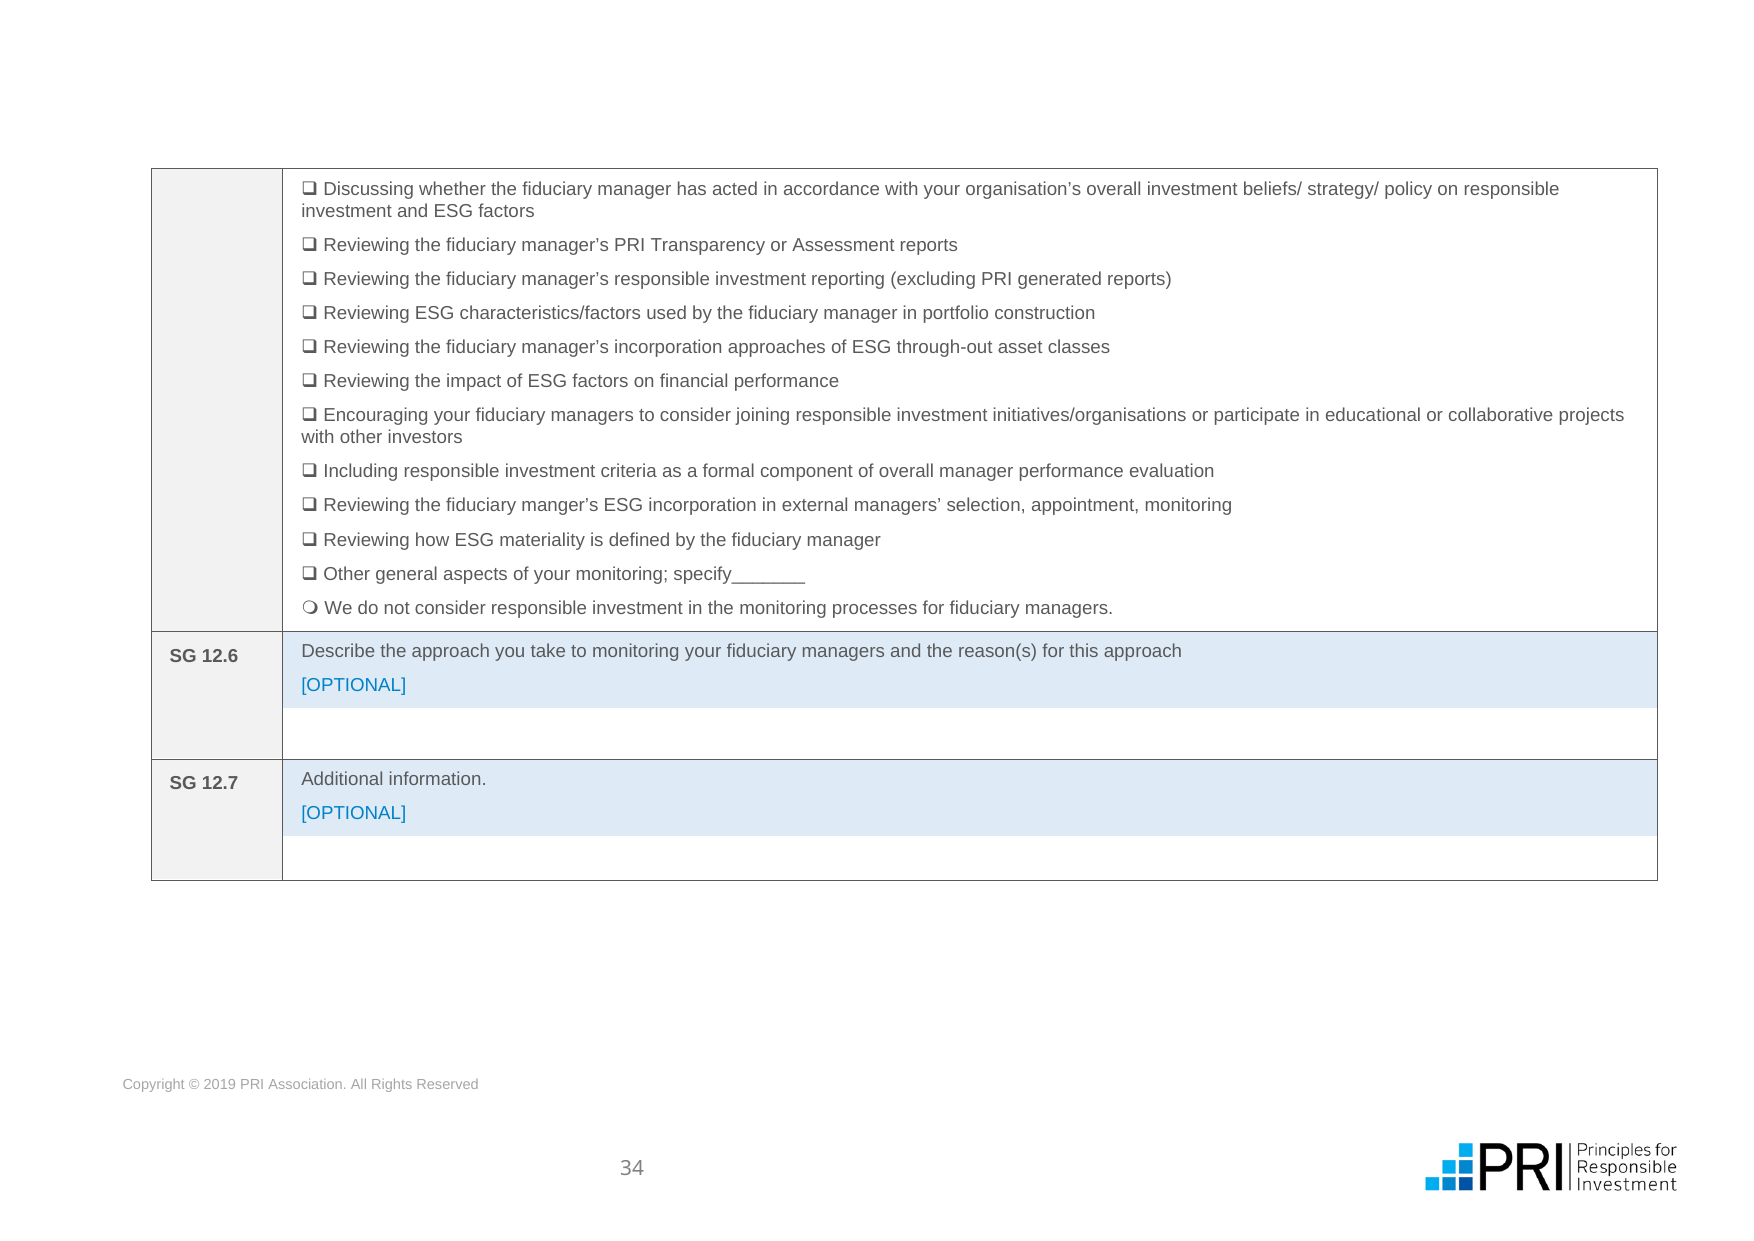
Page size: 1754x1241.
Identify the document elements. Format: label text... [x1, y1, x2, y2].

table_cell [283, 836, 1657, 879]
table_cell Additional information. [Optional] [283, 760, 1657, 836]
picture [1130, 1068, 1754, 1241]
table_cell [283, 708, 1657, 758]
picture [401, 805, 405, 823]
table_cell Describe the approach you take to monitoring your fiduciary managers and the reason(s) for this approach [OPTIONAL] [283, 632, 1657, 708]
picture [401, 677, 405, 695]
table_cell SG 12.6 [152, 632, 282, 758]
table_cell SG 12.7 [152, 760, 282, 879]
